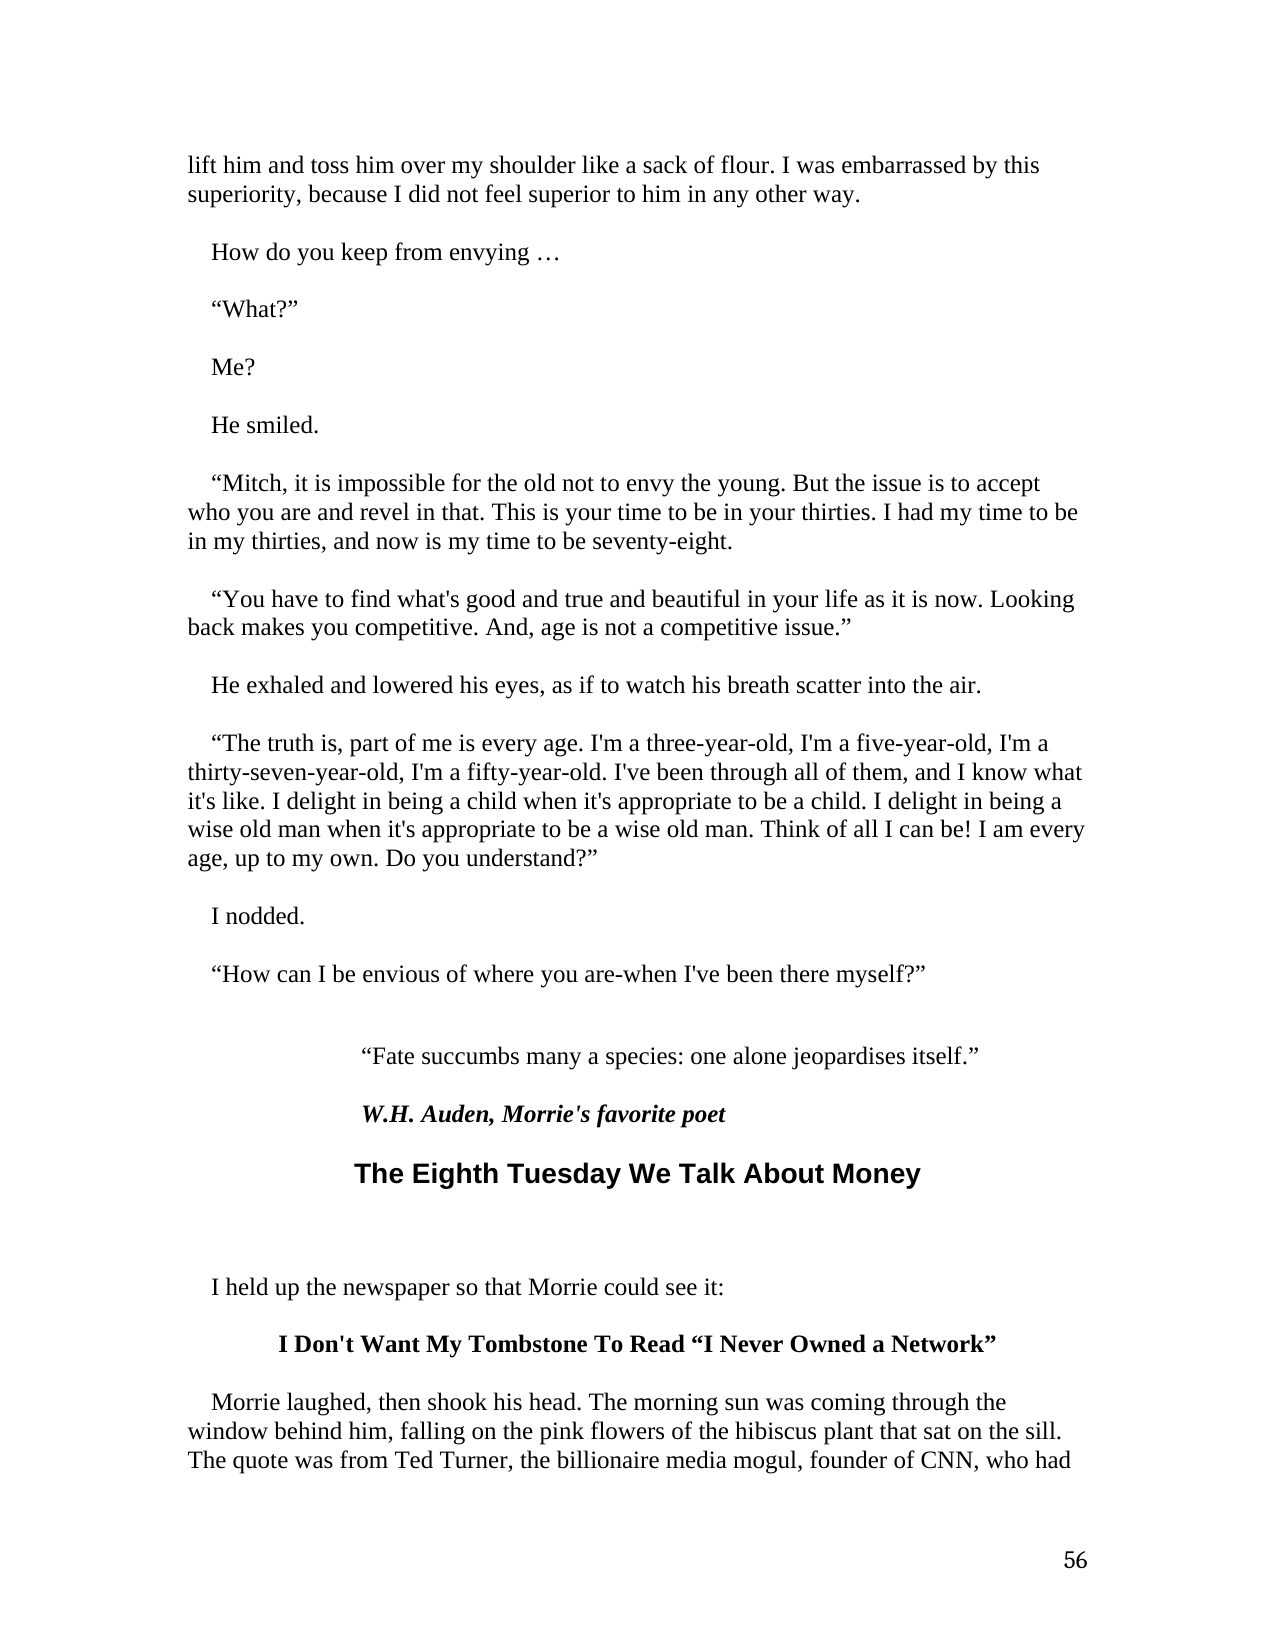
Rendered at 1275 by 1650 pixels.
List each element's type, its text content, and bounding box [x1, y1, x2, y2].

text “The truth is, part of me is every age. I'm a three-year-old, I'm a five-year-old, I'm a thirty-seven-year-old, I'm a fifty-year-old. I've been through all of them, and I know what it's like. I delight in being a child when it's appropriate to be a child. I delight in being a wise old man when it's appropriate to be a wise old man. Think of all I can be! I am every age, up to my own. Do you understand?” [187, 728, 1087, 872]
text “What?” [187, 294, 1087, 323]
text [187, 1387, 1087, 1474]
text I nodded. [187, 901, 1087, 930]
text “You have to find what's good and true and beautiful in your life as it is now. Looking back makes you competitive. And, age is not a competitive issue.” [187, 584, 1087, 641]
text I Don't Want My Tombstone To Read “I Never Owned a Network” [187, 1329, 1087, 1358]
text I held up the newspaper so that Morrie could see it: [187, 1272, 1087, 1300]
text Me? [187, 352, 1087, 381]
text W.H. Auden, Morrie's favorite poet [337, 1099, 1087, 1128]
text “Fate succumbs many a species: one alone jeopardises itself.” [337, 1041, 1087, 1070]
text He smiled. [187, 410, 1087, 439]
text How do you keep from envying … [187, 237, 1087, 265]
text “Mitch, it is impossible for the old not to envy the young. But the issue is to accept who you are and revel in that. This is your time to be in your thirties. I had my time to be in my thirties, and now is my time to be seventy-eight. [187, 468, 1087, 554]
text He exhaled and lowered his eyes, as if to watch his breath scatter into the air. [187, 670, 1087, 699]
text The Eighth Tuesday We Talk About Money [187, 1157, 1087, 1189]
text “How can I be envious of where you are-when I've been there myself?” [187, 959, 1087, 1012]
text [187, 150, 1087, 207]
